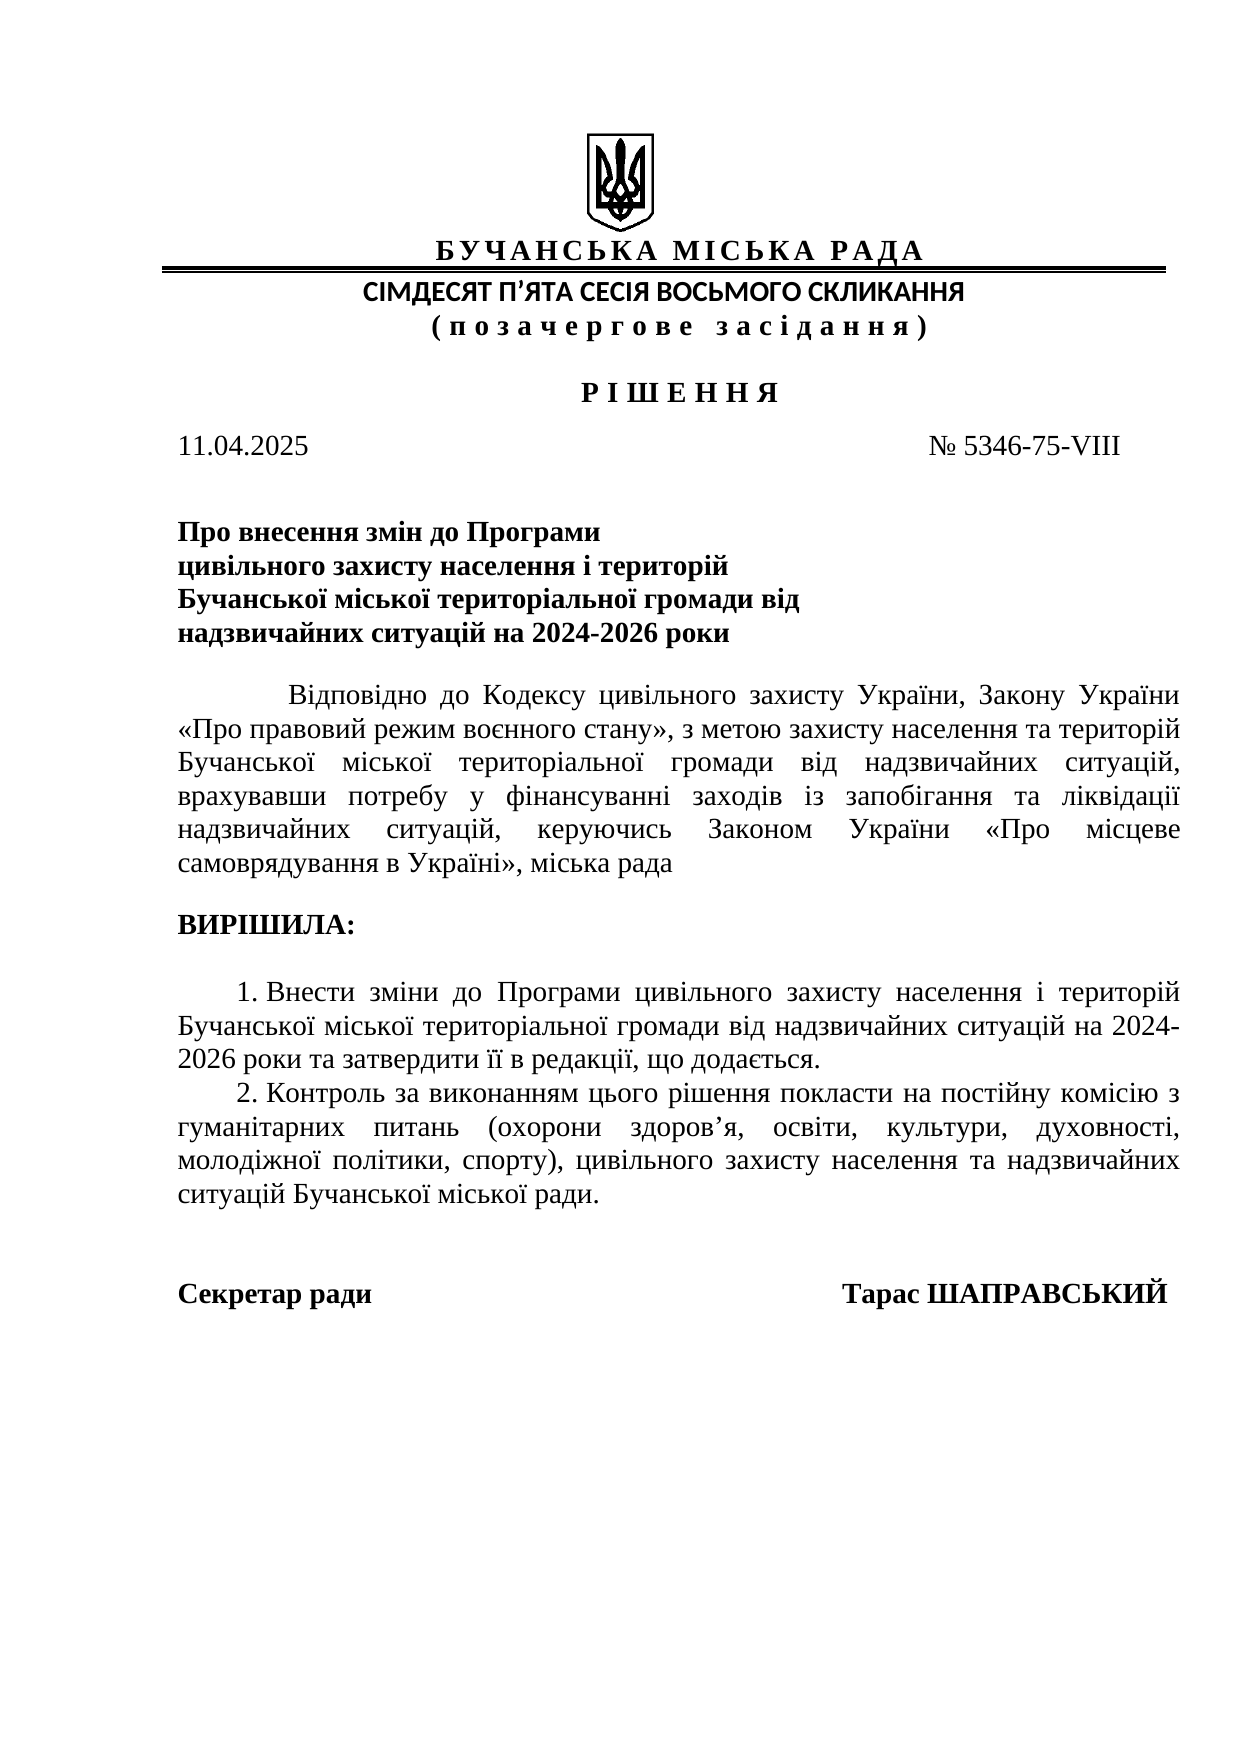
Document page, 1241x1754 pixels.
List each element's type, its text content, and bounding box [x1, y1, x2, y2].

text Про внесення змін до Програми [177, 514, 881, 548]
text Відповідно до Кодексу цивільного захисту України, Закону України «Про правовий режим воєнного стану», з метою захисту населення та територій Бучанської міської територіальної громади від надзвичайних ситуацій, врахувавши потребу у фінансуванні заходів із запобігання та ліквідації надзвичайних ситуацій, керуючись Законом України «Про місцеве самоврядування в Україні», міська рада [177, 677, 1181, 879]
subtitle 11.04.2025 № 5346-75-VIII [177, 428, 1181, 462]
text Секретар ради Тарас ШАПРАВСЬКИЙ [177, 1276, 1181, 1310]
list Контроль за виконанням цього рішення покласти на постійну комісію з гуманітарних питань (охорони здоров’я, освіти, культури, духовності, молодіжної політики, спорту), цивільного захисту населення та надзвичайних ситуацій Бучанської міської ради. [177, 1075, 1181, 1209]
picture [585, 132, 656, 233]
table_header СІМДЕСЯТ П’ЯТА СЕСІЯ ВОСЬМОГО СКЛИКАННЯ [162, 273, 1166, 308]
text РІШЕННЯ [177, 375, 1181, 409]
text цивільного захисту населення і територій Бучанської міської територіальної громади від надзвичайних ситуацій на 2024-2026 роки [177, 548, 881, 649]
text БУЧАНСЬКА МІСЬКА РАДА [177, 233, 1181, 266]
text (позачергове засідання) [177, 308, 1181, 342]
text ВИРІШИЛА: [177, 907, 1181, 941]
list Внести зміни до Програми цивільного захисту населення і територій Бучанської міської територіальної громади від надзвичайних ситуацій на 2024-2026 роки та затвердити її в редакції, що додається. [177, 974, 1181, 1075]
